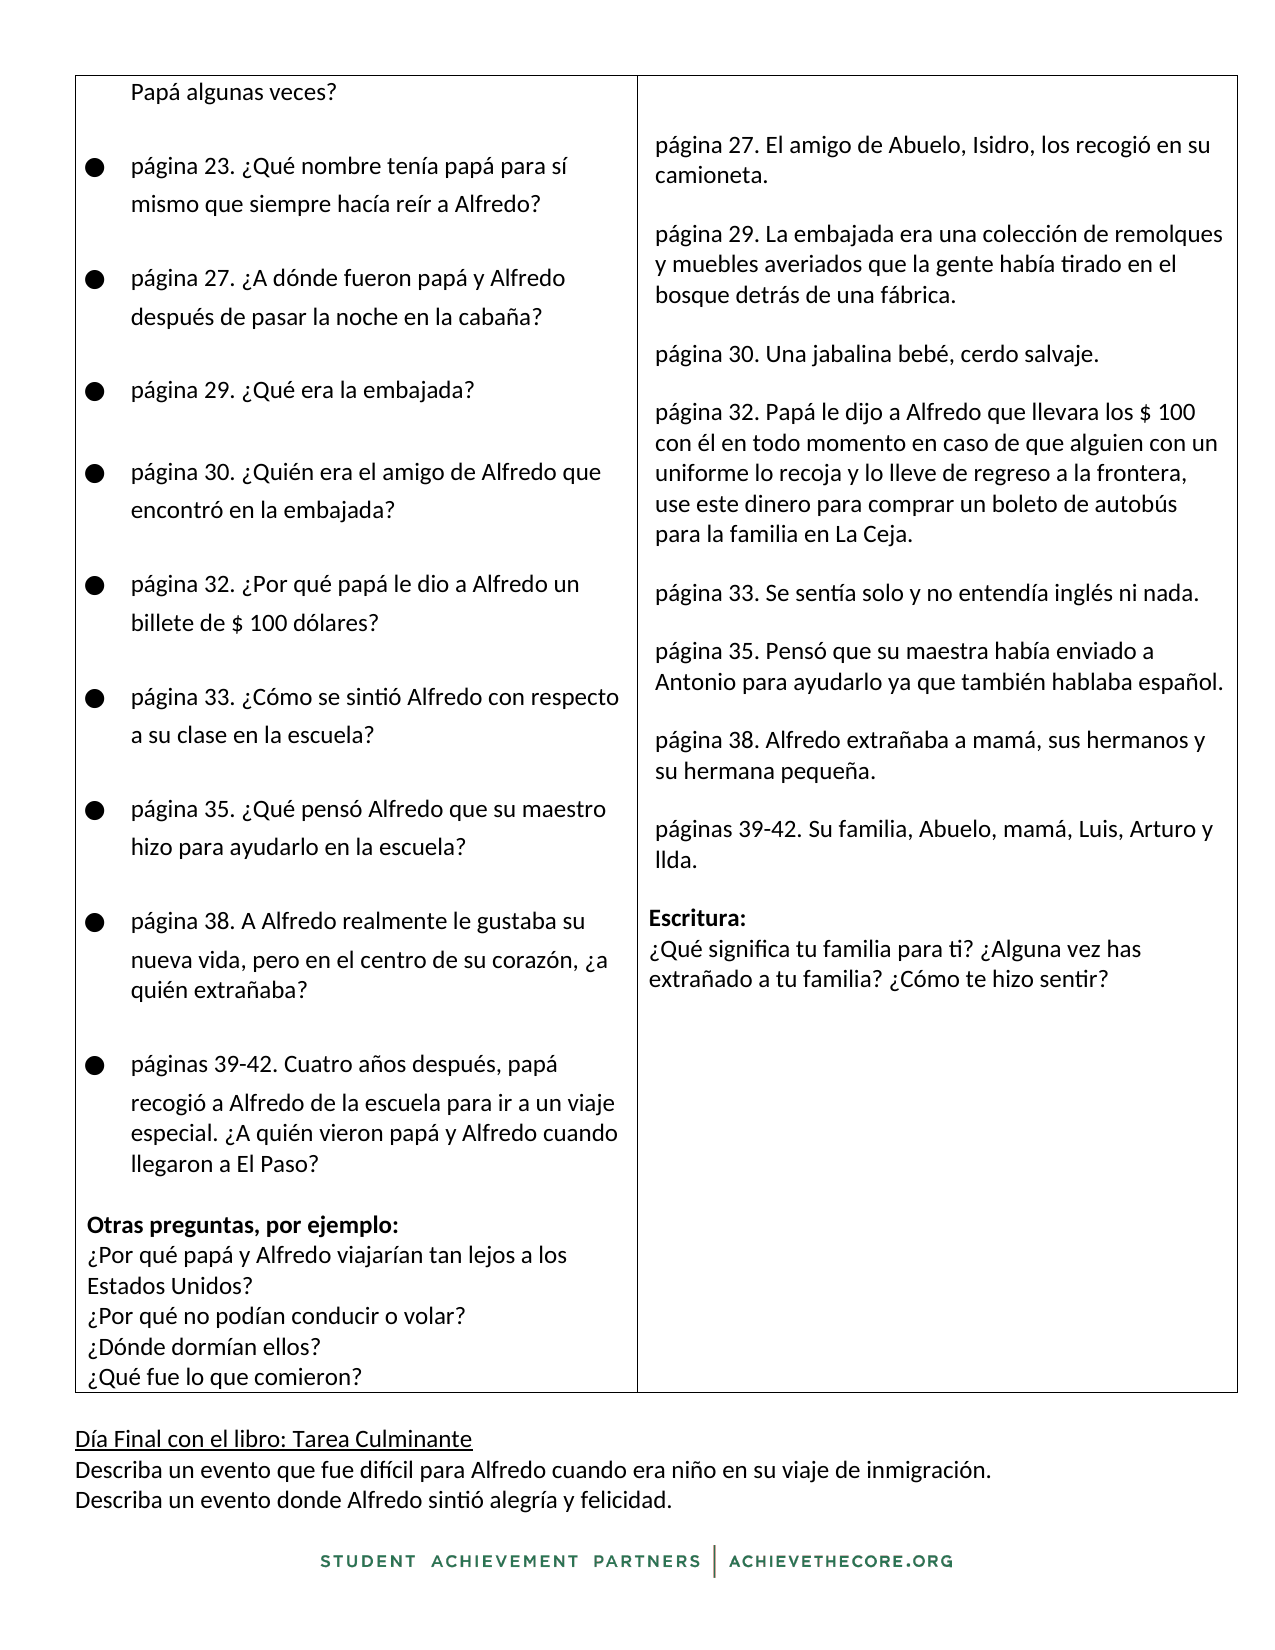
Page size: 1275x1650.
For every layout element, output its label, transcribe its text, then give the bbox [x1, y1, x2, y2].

text Día Final con el libro: Tarea Culminante [75, 1423, 1200, 1454]
text Describa un evento donde Alfredo sintió alegría y felicidad. [75, 1484, 1200, 1515]
text Describa un evento que fue difícil para Alfredo cuando era niño en su viaje de inmigración. [75, 1454, 1200, 1484]
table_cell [76, 76, 637, 1392]
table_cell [638, 76, 1237, 1392]
picture [306, 1540, 969, 1582]
